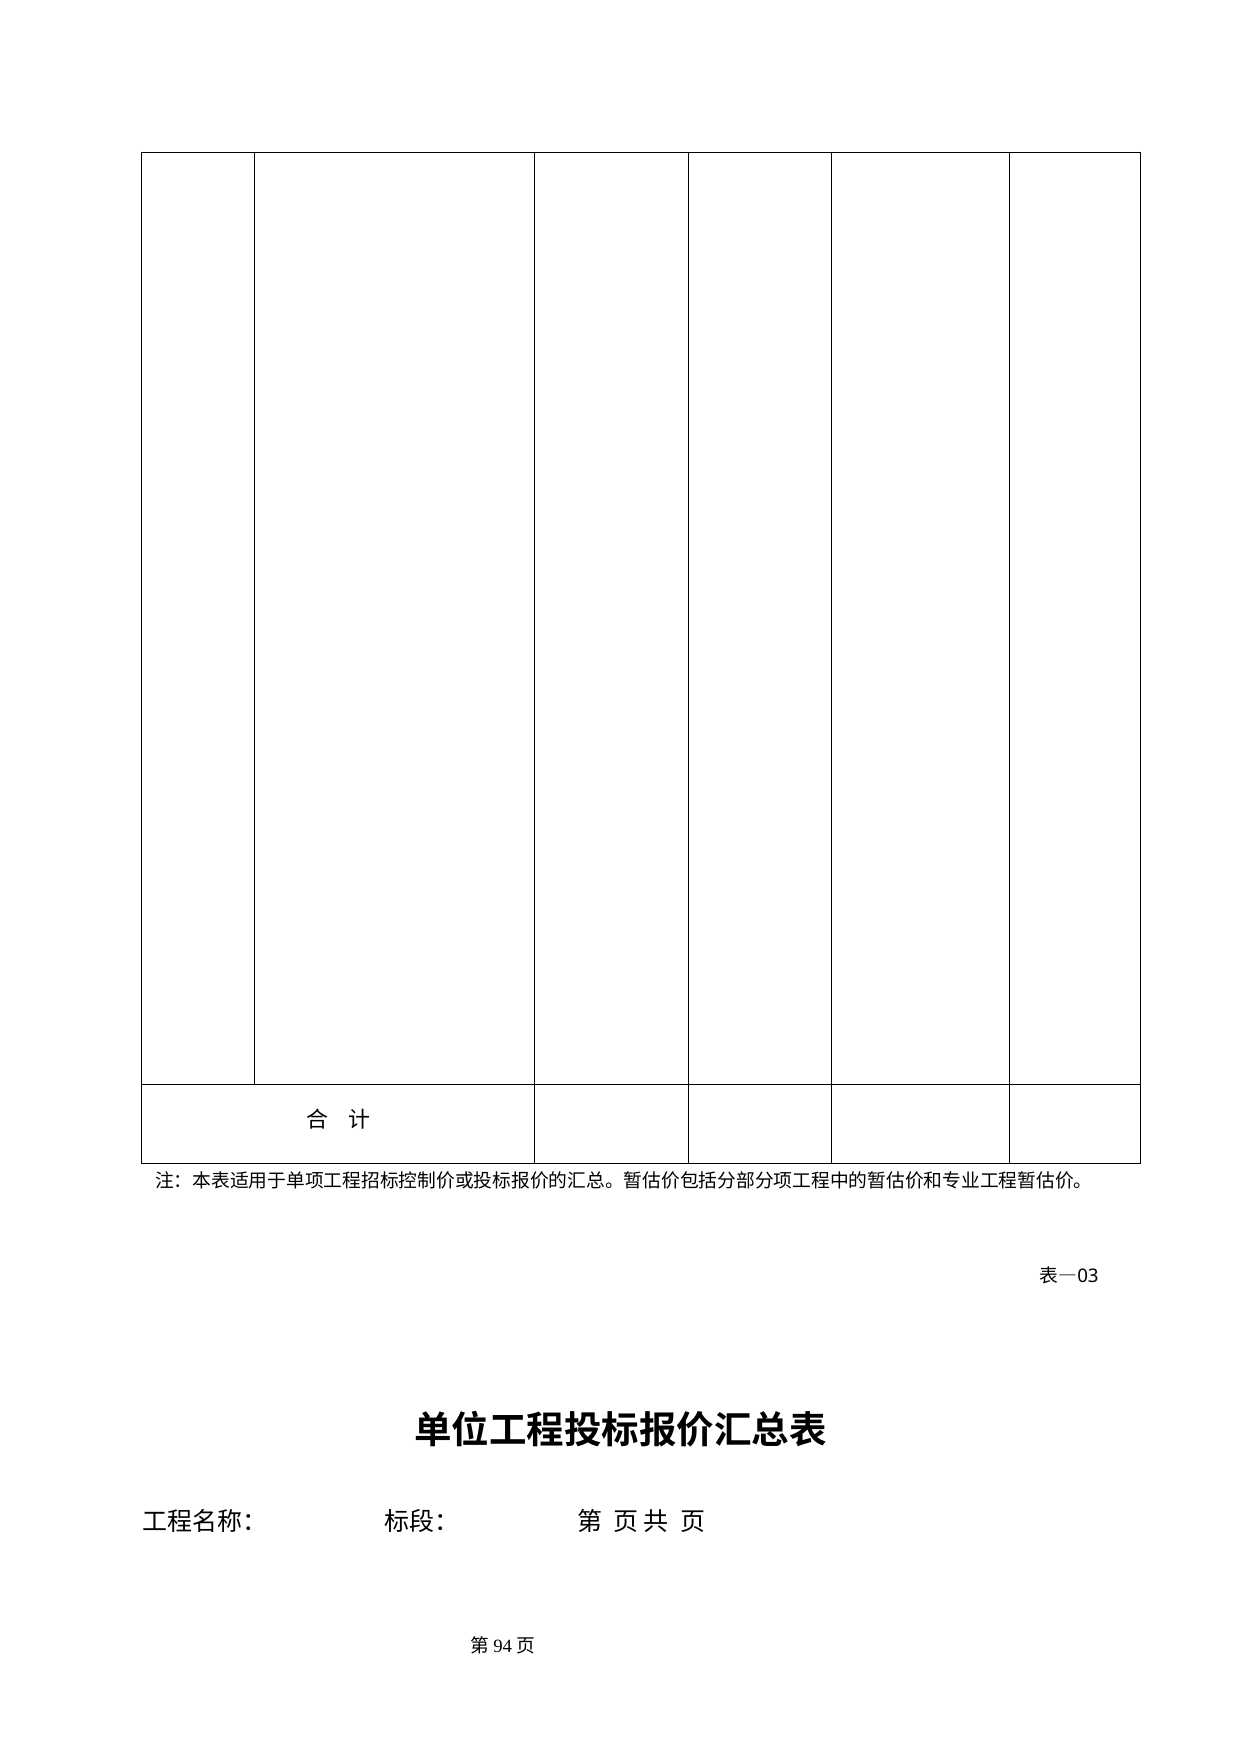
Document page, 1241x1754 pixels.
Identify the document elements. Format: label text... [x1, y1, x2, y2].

table_cell [535, 153, 688, 1084]
table_cell [832, 1085, 1009, 1162]
text 工程名称： 标段： 第 页 共 页 [142, 1487, 1098, 1552]
table_cell [1010, 1085, 1140, 1162]
table_cell [832, 153, 1009, 1084]
table_cell [689, 1085, 831, 1162]
table_cell [255, 153, 534, 1084]
table_cell 合 计 [142, 1085, 534, 1162]
table_cell [689, 153, 831, 1084]
table_cell [535, 1085, 688, 1162]
table_cell [1010, 153, 1140, 1084]
text 单位工程投标报价汇总表 [142, 1395, 1098, 1460]
text 注：本表适用于单项工程招标控制价或投标报价的汇总。暂估价包括分部分项工程中的暂估价和专业工程暂估价。 [142, 1164, 1098, 1196]
text 表—03 [142, 1258, 1098, 1291]
table_cell [142, 153, 254, 1084]
